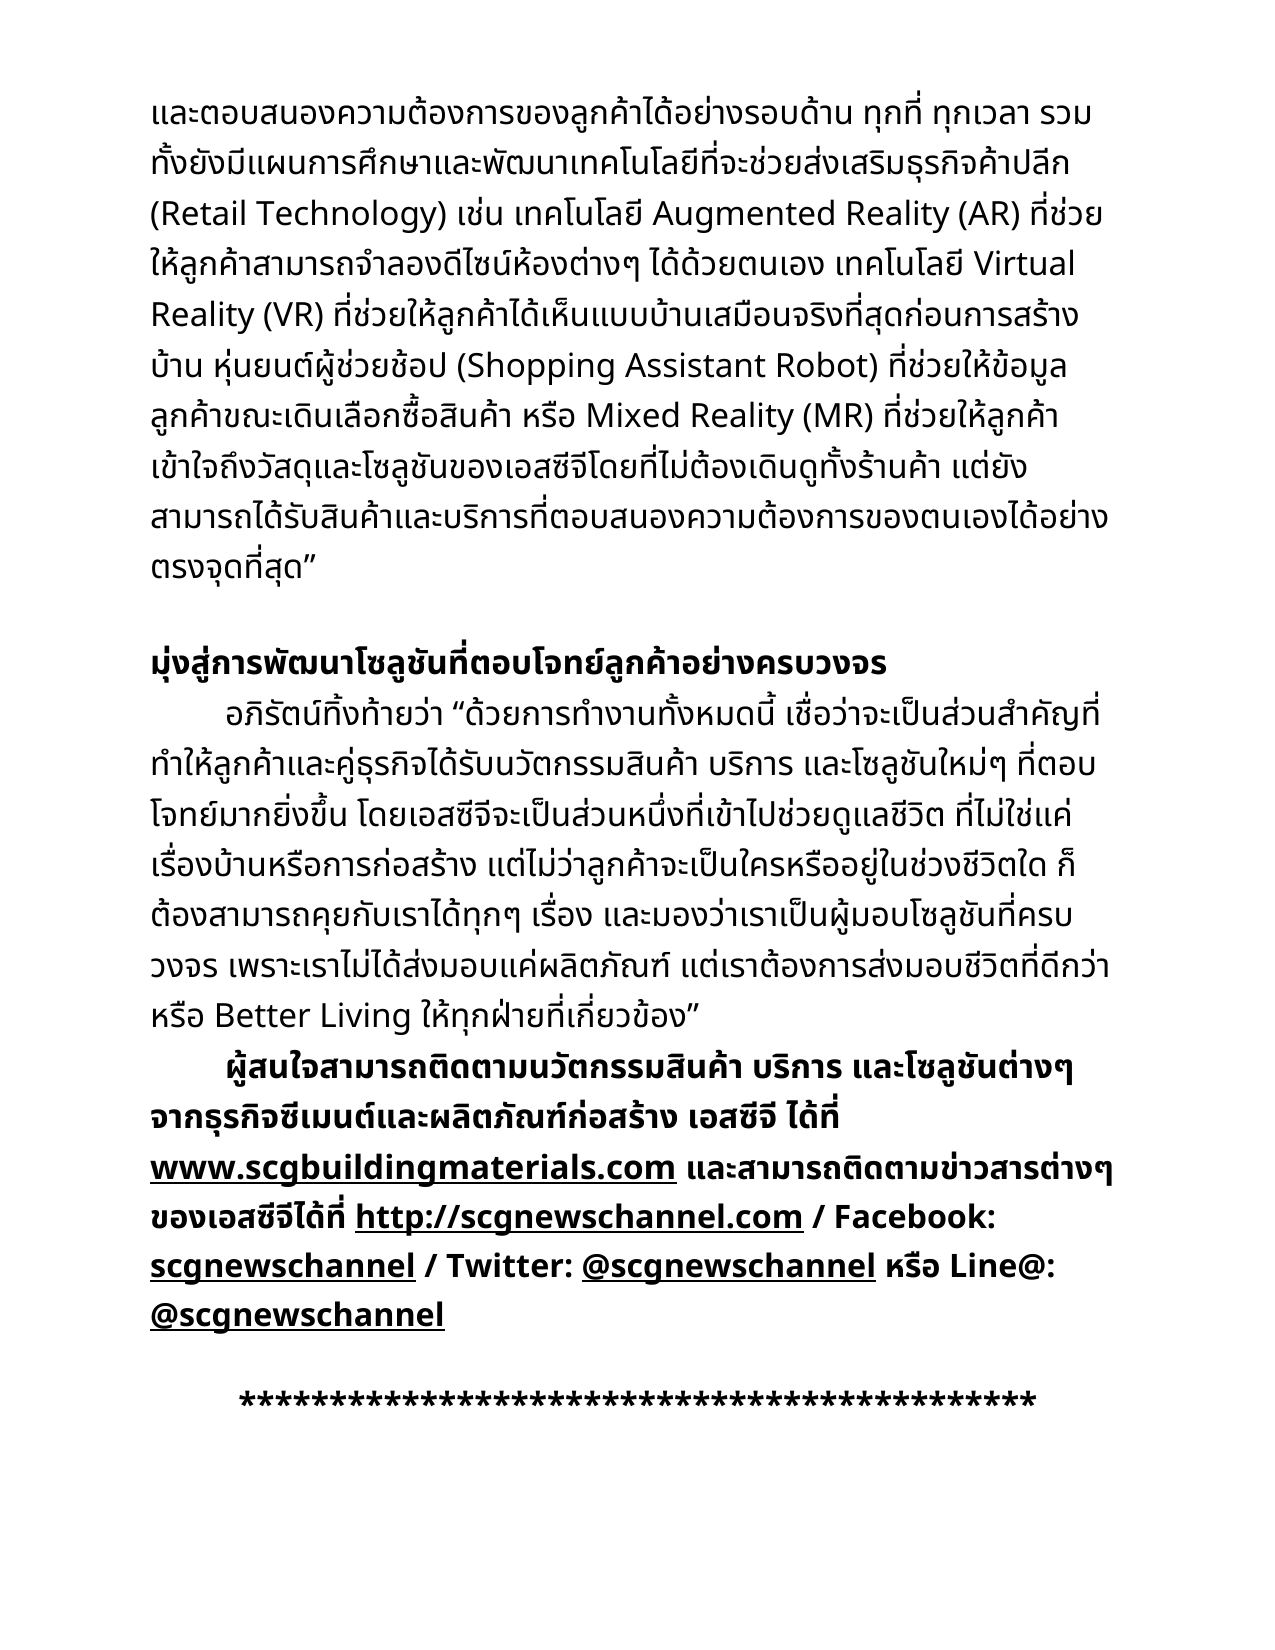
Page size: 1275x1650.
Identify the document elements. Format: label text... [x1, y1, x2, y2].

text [150, 89, 1125, 594]
text มุ่งสู่การพัฒนาโซลูชันที่ตอบโจทย์ลูกค้าอย่างครบวงจร [150, 639, 1125, 690]
text อภิรัตน์ทิ้งท้ายว่า “ด้วยการทำงานทั้งหมดนี้ เชื่อว่าจะเป็นส่วนสำคัญที่ทำให้ลูกค้าและคู่ธุรกิจได้รับนวัตกรรมสินค้า บริการ และโซลูชันใหม่ๆ ที่ตอบโจทย์มากยิ่งขึ้น โดยเอสซีจีจะเป็นส่วนหนึ่งที่เข้าไปช่วยดูแลชีวิต ที่ไม่ใช่แค่เรื่องบ้านหรือการก่อสร้าง แต่ไม่ว่าลูกค้าจะเป็นใครหรืออยู่ในช่วงชีวิตใด ก็ต้องสามารถคุยกับเราได้ทุกๆ เรื่อง และมองว่าเราเป็นผู้มอบโซลูชันที่ครบวงจร เพราะเราไม่ได้ส่งมอบแค่ผลิตภัณฑ์ แต่เราต้องการส่งมอบชีวิตที่ดีกว่า หรือ Better Living ให้ทุกฝ่ายที่เกี่ยวข้อง” [150, 690, 1125, 1043]
text ผู้สนใจสามารถติดตามนวัตกรรมสินค้า บริการ และโซลูชันต่างๆ จากธุรกิจซีเมนต์และผลิตภัณฑ์ก่อสร้าง เอสซีจี ได้ที่ www.scgbuildingmaterials.com และสามารถติดตามข่าวสารต่างๆ ของเอสซีจีได้ที่ http://scgnewschannel.com / Facebook: scgnewschannel / Twitter: @scgnewschannel หรือ Line@: @scgnewschannel [150, 1043, 1125, 1336]
text ******************************************** [150, 1381, 1125, 1426]
